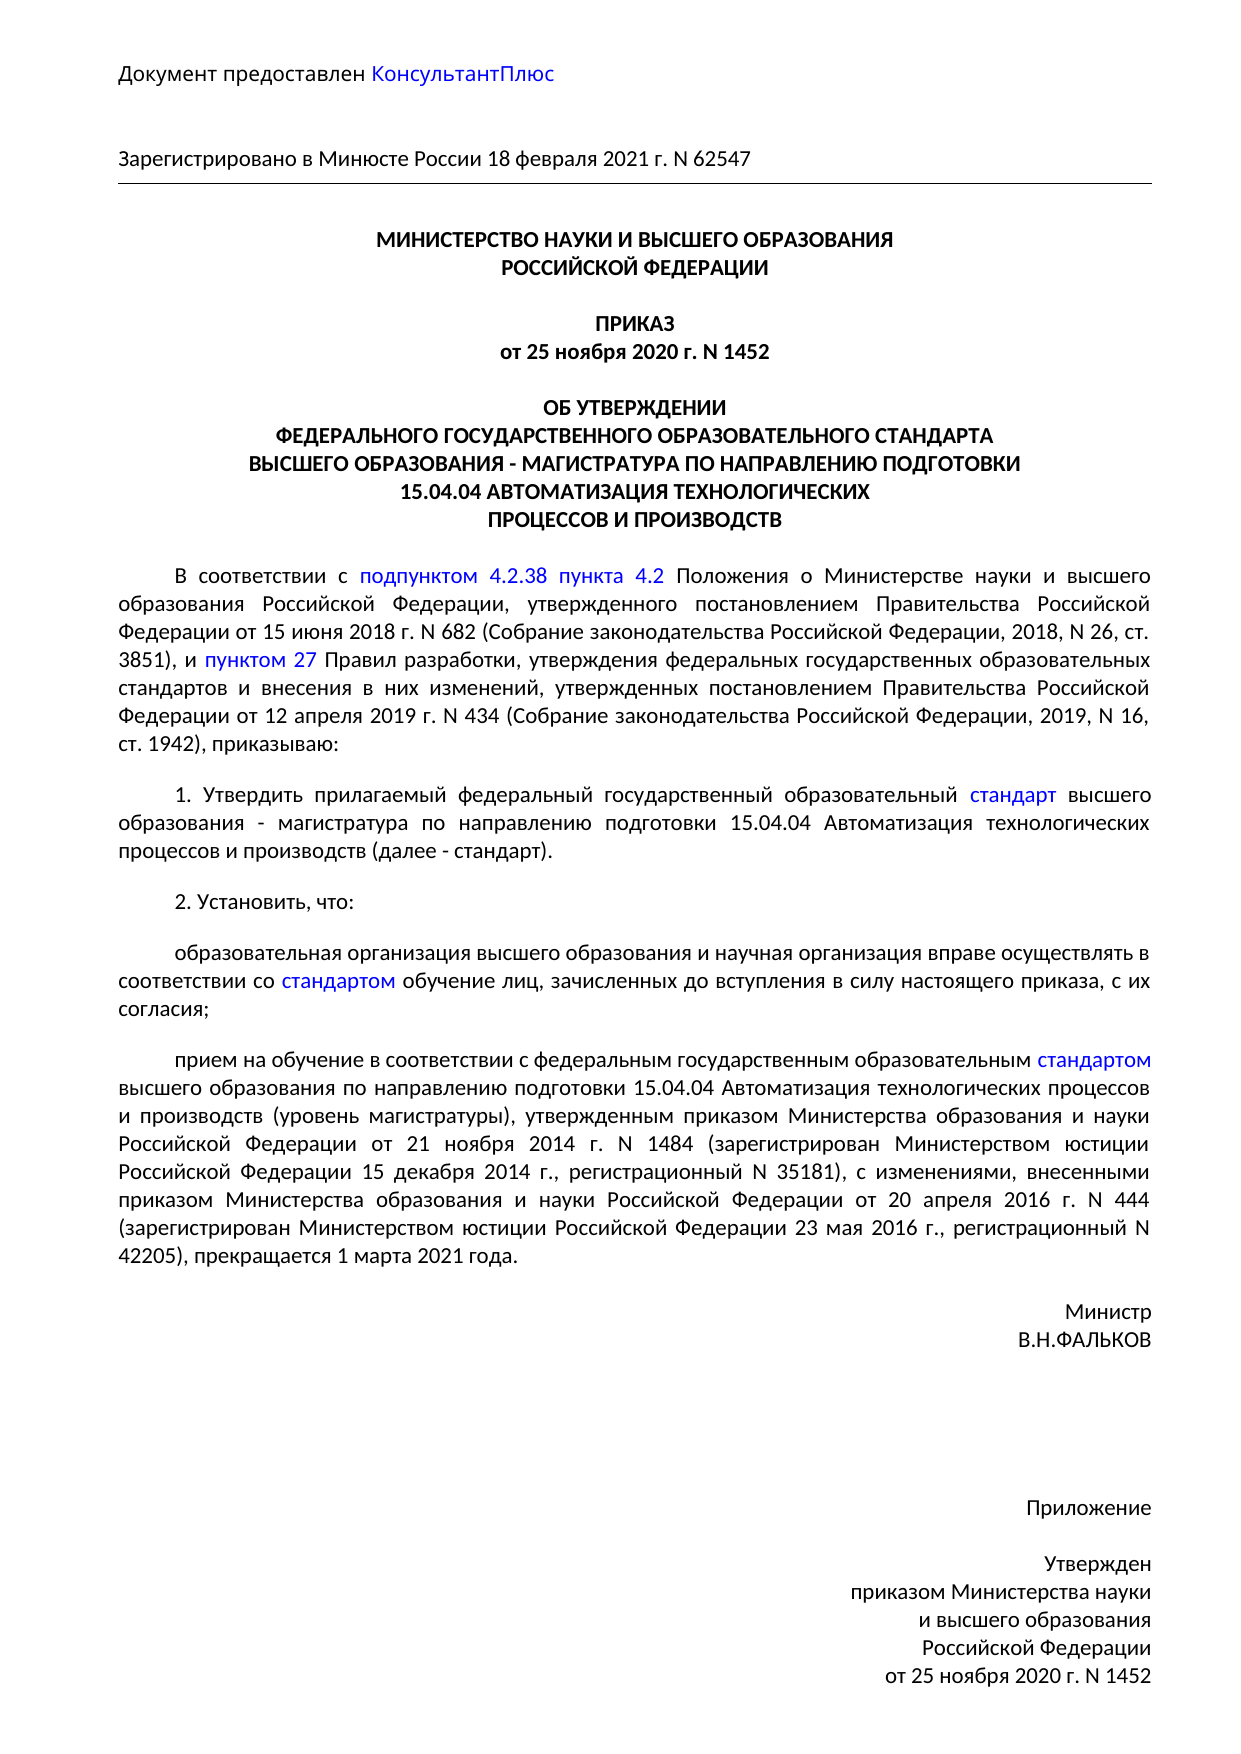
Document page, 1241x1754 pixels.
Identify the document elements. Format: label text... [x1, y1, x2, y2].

text 1. Утвердить прилагаемый федеральный государственный образовательный стандарт высшего образования - магистратура по направлению подготовки 15.04.04 Автоматизация технологических процессов и производств (далее - стандарт). [118, 780, 1152, 864]
text прием на обучение в соответствии с федеральным государственным образовательным стандартом высшего образования по направлению подготовки 15.04.04 Автоматизация технологических процессов и производств (уровень магистратуры), утвержденным приказом Министерства образования и науки Российской Федерации от 21 ноября 2014 г. N 1484 (зарегистрирован Министерством юстиции Российской Федерации 15 декабря 2014 г., регистрационный N 35181), с изменениями, внесенными приказом Министерства образования и науки Российской Федерации от 20 апреля 2016 г. N 444 (зарегистрирован Министерством юстиции Российской Федерации 23 мая 2016 г., регистрационный N 42205), прекращается 1 марта 2021 года. [118, 1045, 1152, 1269]
title ФЕДЕРАЛЬНОГО ГОСУДАРСТВЕННОГО ОБРАЗОВАТЕЛЬНОГО СТАНДАРТА [118, 421, 1152, 449]
title от 25 ноября 2020 г. N 1452 [118, 337, 1152, 365]
text образовательная организация высшего образования и научная организация вправе осуществлять в соответствии со стандартом обучение лиц, зачисленных до вступления в силу настоящего приказа, с их согласия; [118, 938, 1152, 1022]
title МИНИСТЕРСТВО НАУКИ И ВЫСШЕГО ОБРАЗОВАНИЯ [118, 225, 1152, 253]
title ПРОЦЕССОВ И ПРОИЗВОДСТВ [118, 505, 1152, 533]
text Министр [118, 1297, 1152, 1325]
text Приложение [118, 1493, 1152, 1521]
title ОБ УТВЕРЖДЕНИИ [118, 393, 1152, 421]
title ВЫСШЕГО ОБРАЗОВАНИЯ - МАГИСТРАТУРА ПО НАПРАВЛЕНИЮ ПОДГОТОВКИ [118, 449, 1152, 477]
text В соответствии с подпунктом 4.2.38 пункта 4.2 Положения о Министерстве науки и высшего образования Российской Федерации, утвержденного постановлением Правительства Российской Федерации от 15 июня 2018 г. N 682 (Собрание законодательства Российской Федерации, 2018, N 26, ст. 3851), и пунктом 27 Правил разработки, утверждения федеральных государственных образовательных стандартов и внесения в них изменений, утвержденных постановлением Правительства Российской Федерации от 12 апреля 2019 г. N 434 (Собрание законодательства Российской Федерации, 2019, N 16, ст. 1942), приказываю: [118, 561, 1152, 757]
text от 25 ноября 2020 г. N 1452 [118, 1662, 1152, 1689]
text 2. Установить, что: [118, 887, 1152, 915]
title Документ предоставлен КонсультантПлюс [118, 59, 1152, 116]
title ПРИКАЗ [118, 309, 1152, 337]
text Российской Федерации [118, 1633, 1152, 1662]
title РОССИЙСКОЙ ФЕДЕРАЦИИ [118, 253, 1152, 281]
text Утвержден [118, 1549, 1152, 1577]
title 15.04.04 АВТОМАТИЗАЦИЯ ТЕХНОЛОГИЧЕСКИХ [118, 477, 1152, 505]
text Зарегистрировано в Минюсте России 18 февраля 2021 г. N 62547 [118, 144, 1152, 172]
text и высшего образования [118, 1606, 1152, 1633]
text приказом Министерства науки [118, 1577, 1152, 1606]
text В.Н.ФАЛЬКОВ [118, 1325, 1152, 1353]
